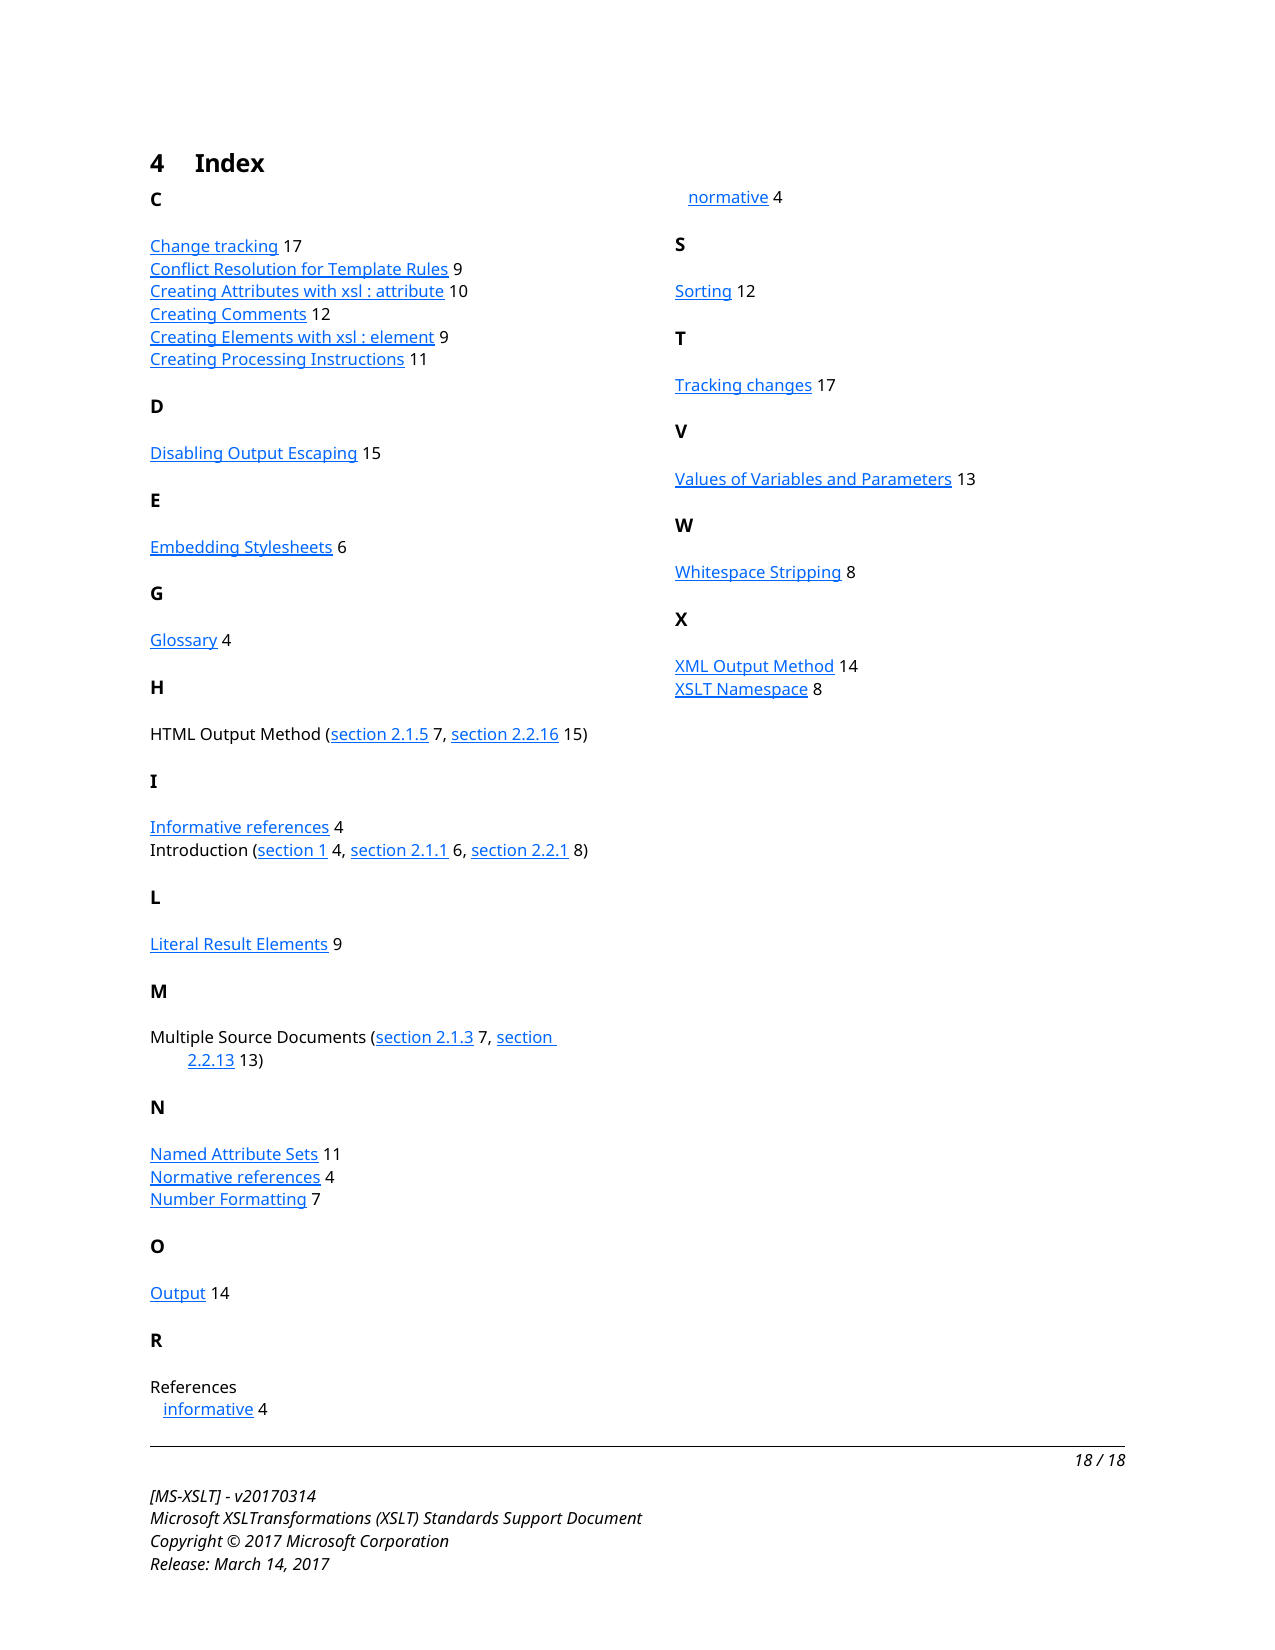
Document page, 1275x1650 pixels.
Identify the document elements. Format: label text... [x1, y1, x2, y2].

text normative 4 [675, 186, 1125, 209]
text Embedding Stylesheets 6 [150, 535, 600, 558]
text Sorting 12 [675, 280, 1125, 302]
text Normative references 4 [150, 1165, 600, 1188]
text V [675, 419, 1125, 444]
text References [150, 1375, 600, 1398]
text HTML Output Method (section 2.1.5 7, section 2.2.16 14) [150, 722, 600, 745]
text Creating Comments 12 [150, 302, 600, 325]
text Multiple Source Documents (section 2.1.3 6, section 2.2.13 13) [150, 1026, 600, 1072]
text Creating Elements with xsl : element 9 [150, 325, 600, 348]
text Named Attribute Sets 10 [150, 1142, 600, 1165]
text Glossary 4 [150, 629, 600, 652]
text D [150, 393, 600, 419]
text Informative references 4 [150, 816, 600, 839]
text Introduction (section 1 4, section 2.1.1 6, section 2.2.1 8) [150, 839, 600, 862]
text C [150, 186, 600, 212]
text G [150, 581, 600, 606]
text Disabling Output Escaping 14 [150, 442, 600, 464]
text Values of Variables and Parameters 13 [675, 467, 1125, 490]
text S [675, 232, 1125, 257]
text W [675, 512, 1125, 538]
text E [150, 487, 600, 512]
text Number Formatting 7 [150, 1188, 600, 1211]
text Tracking changes 16 [675, 373, 1125, 396]
text N [150, 1094, 600, 1120]
text H [150, 674, 600, 700]
text Creating Attributes with xsl : attribute 9 [150, 280, 600, 302]
text Creating Processing Instructions 11 [150, 348, 600, 371]
text O [150, 1233, 600, 1259]
text XSLT Namespace 8 [675, 677, 1125, 700]
text Literal Result Elements 9 [150, 932, 600, 955]
text informative 4 [150, 1398, 600, 1421]
text I [150, 768, 600, 793]
text T [675, 325, 1125, 351]
text XML Output Method 14 [675, 654, 1125, 677]
text L [150, 884, 600, 910]
text X [675, 606, 1125, 632]
text Output 14 [150, 1282, 600, 1304]
text R [150, 1327, 600, 1352]
text Change tracking 16 [150, 234, 600, 257]
subtitle Index [150, 146, 1125, 180]
text Conflict Resolution for Template Rules 9 [150, 257, 600, 280]
text M [150, 978, 600, 1003]
text Whitespace Stripping 8 [675, 561, 1125, 583]
